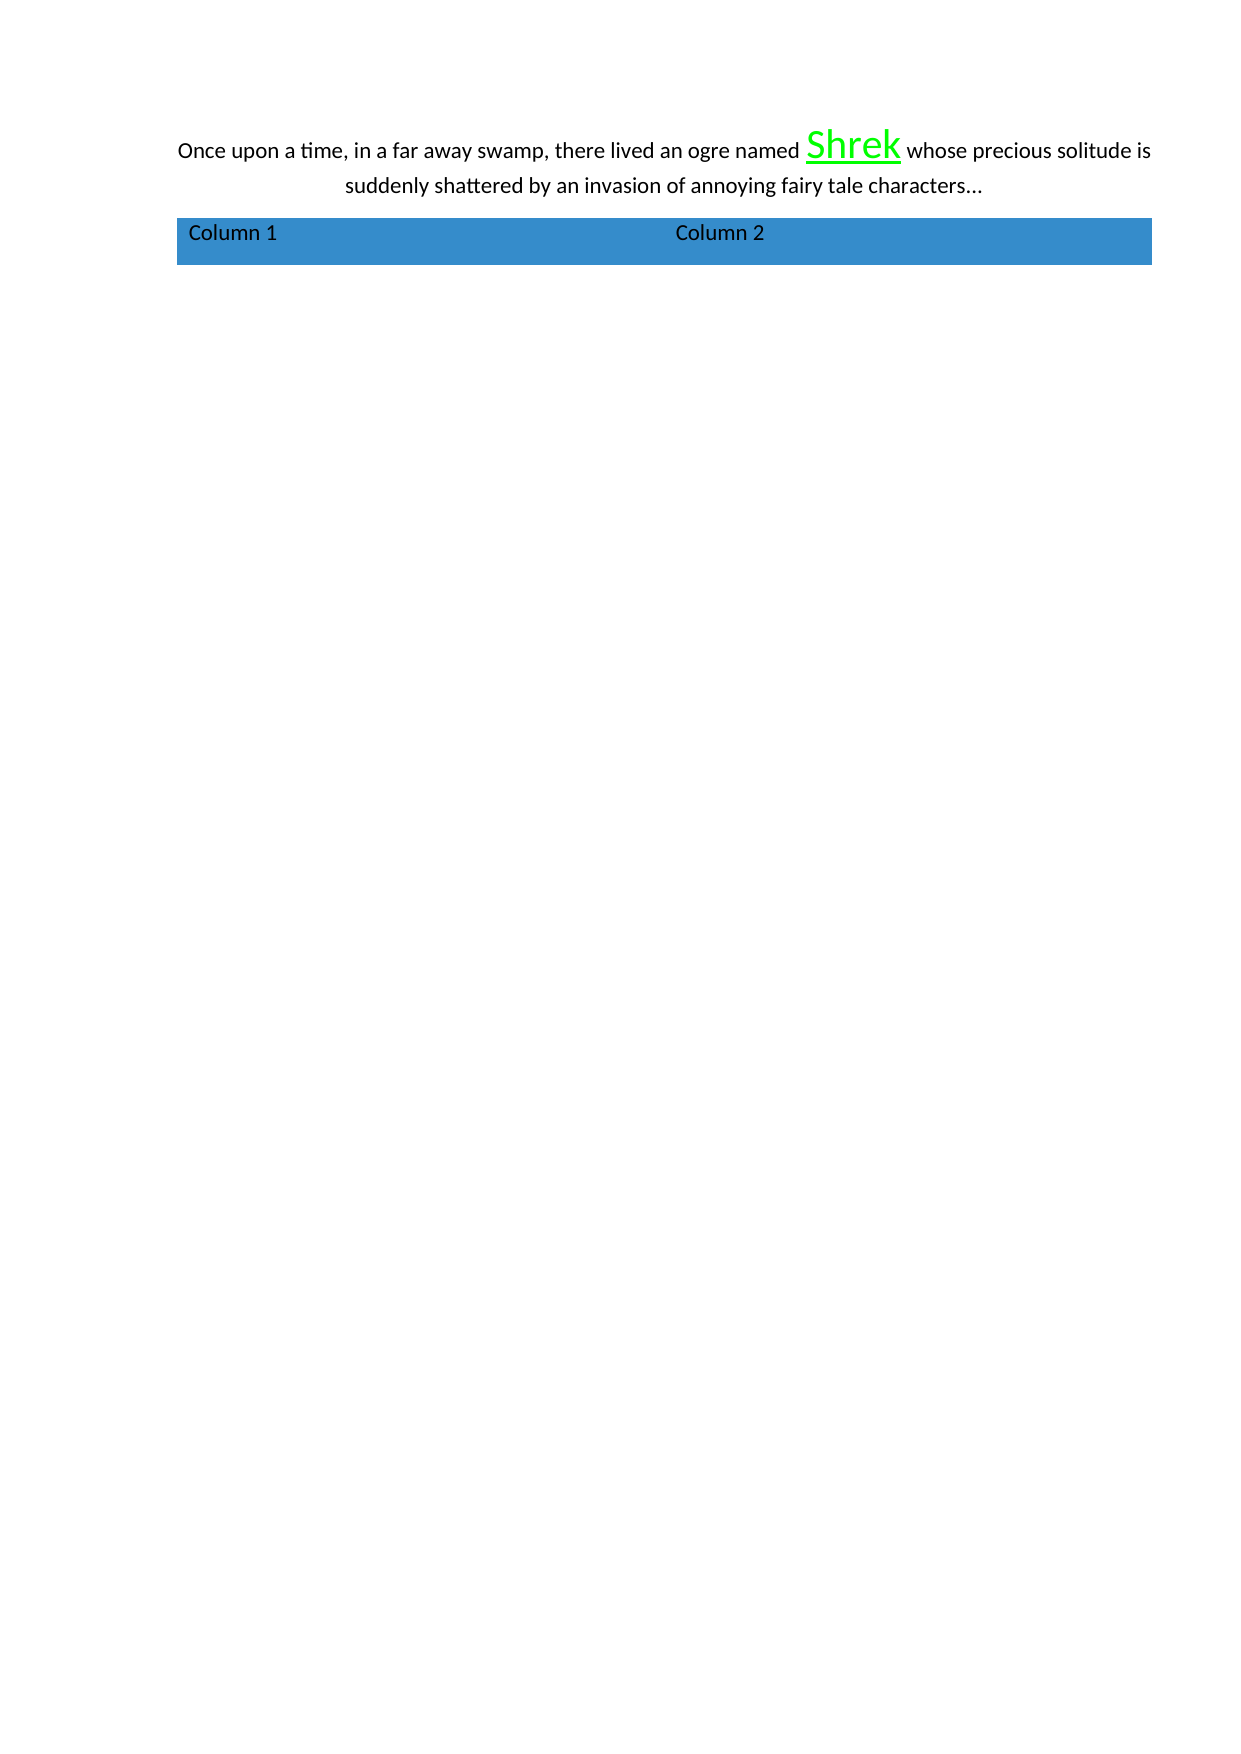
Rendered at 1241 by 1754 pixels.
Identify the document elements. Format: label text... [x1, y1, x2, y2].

text Once upon a time, in a far away swamp, there lived an ogre named Shrek whose precious solitude is suddenly shattered by an invasion of annoying fairy tale characters... [177, 118, 1152, 199]
table_header Column 1 [177, 218, 664, 265]
table_header Column 2 [664, 218, 1152, 265]
